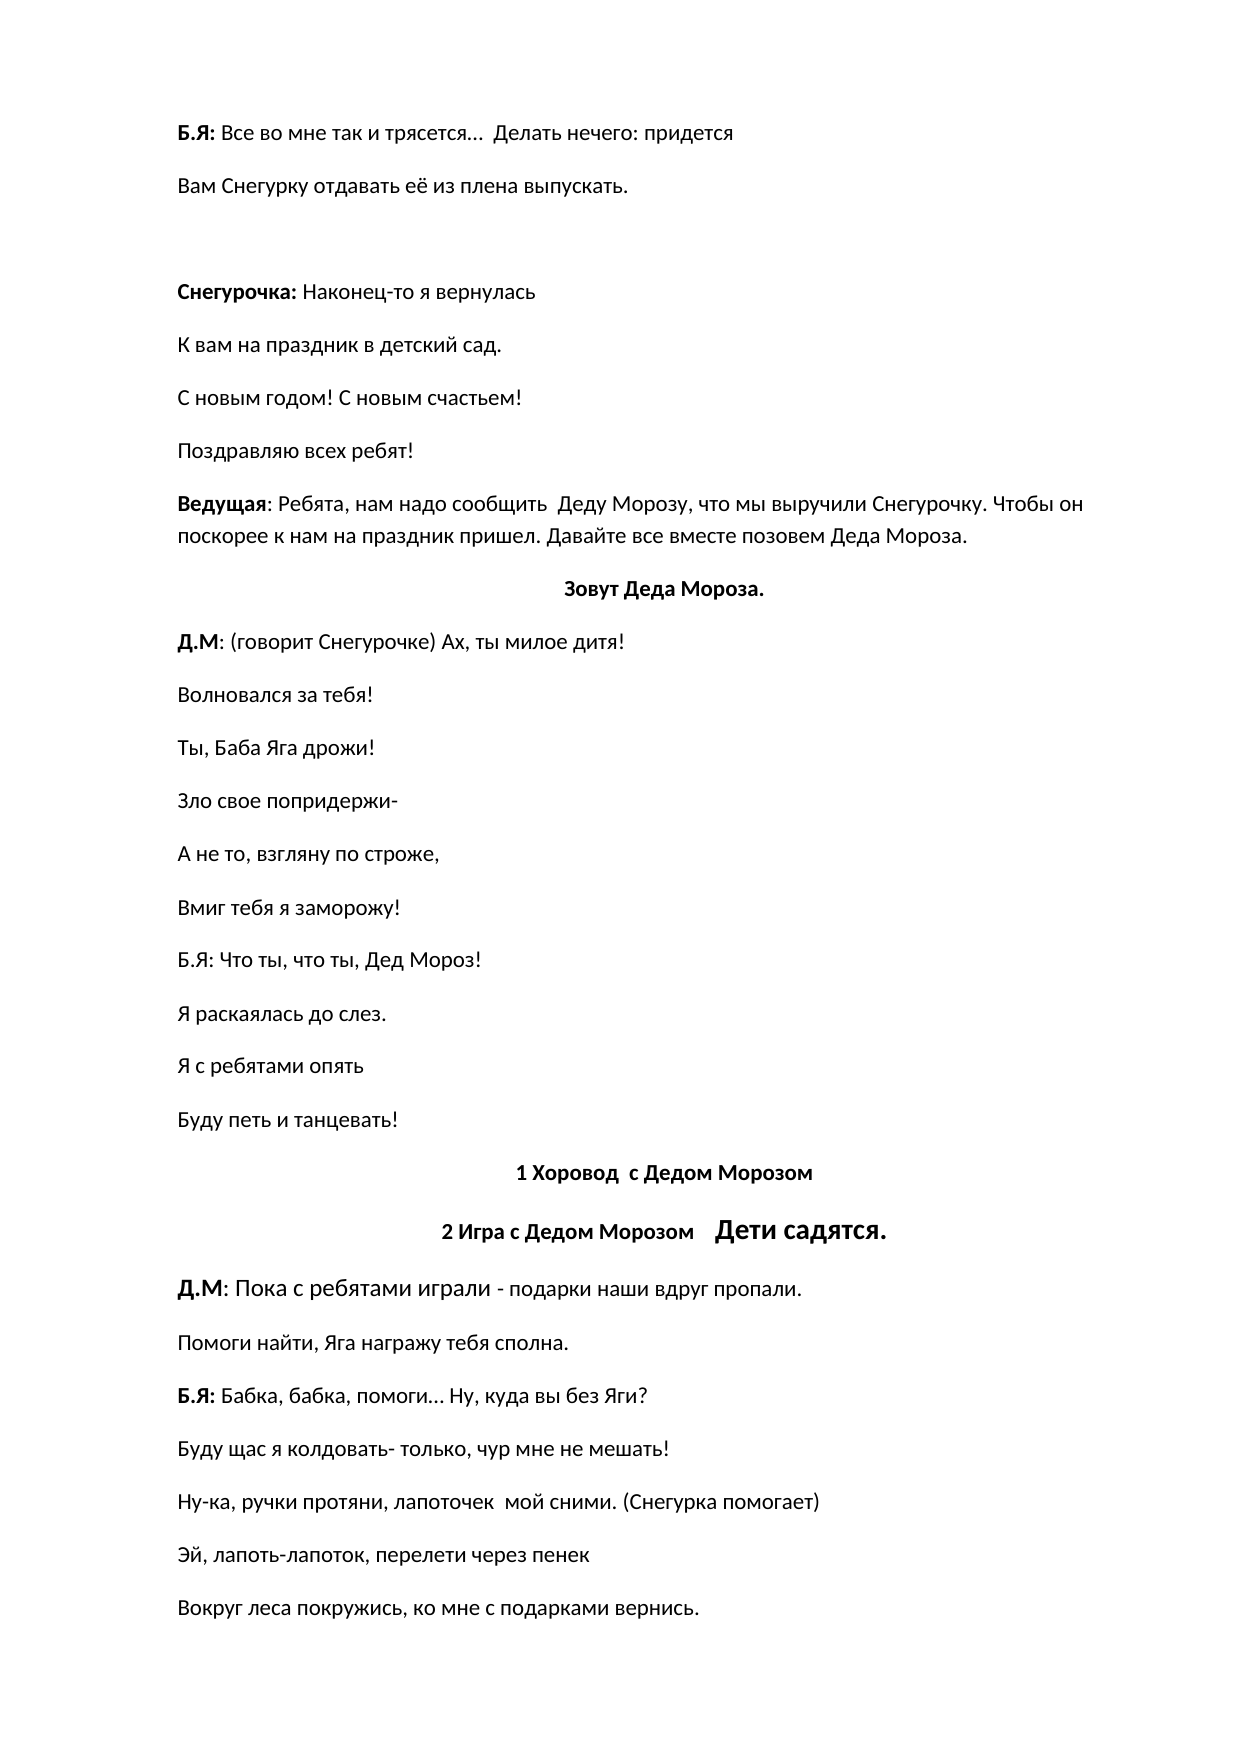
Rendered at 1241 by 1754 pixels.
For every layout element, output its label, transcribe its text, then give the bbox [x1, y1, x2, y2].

text Буду щас я колдовать- только, чур мне не мешать! [177, 1434, 1152, 1462]
text Ведущая: Ребята, нам надо сообщить Деду Морозу, что мы выручили Снегурочку. Чтобы он поскорее к нам на праздник пришел. Давайте все вместе позовем Деда Мороза. [177, 489, 1152, 549]
text Вокруг леса покружись, ко мне с подарками вернись. [177, 1593, 1152, 1621]
text А не то, взгляну по строже, [177, 839, 1152, 868]
text Буду петь и танцевать! [177, 1105, 1152, 1133]
text Д.М: (говорит Снегурочке) Ах, ты милое дитя! [177, 627, 1152, 656]
text Вмиг тебя я заморожу! [177, 893, 1152, 921]
text Помоги найти, Яга награжу тебя сполна. [177, 1328, 1152, 1356]
text Поздравляю всех ребят! [177, 436, 1152, 464]
text Я с ребятами опять [177, 1052, 1152, 1080]
text Волновался за тебя! [177, 681, 1152, 708]
text Снегурочка: Наконец-то я вернулась [177, 277, 1152, 305]
text Б.Я: Что ты, что ты, Дед Мороз! [177, 946, 1152, 974]
text Ты, Баба Яга дрожи! [177, 733, 1152, 762]
text С новым годом! С новым счастьем! [177, 383, 1152, 411]
text Б.Я: Все во мне так и трясется… Делать нечего: придется [177, 118, 1152, 146]
text Зовут Деда Мороза. [177, 574, 1152, 602]
text Вам Снегурку отдавать её из плена выпускать. [177, 171, 1152, 199]
text Зло свое попридержи- [177, 787, 1152, 814]
text Д.М: Пока с ребятами играли - подарки наши вдруг пропали. [177, 1272, 1152, 1303]
text 1 Хоровод с Дедом Морозом [177, 1158, 1152, 1186]
text Б.Я: Бабка, бабка, помоги… Ну, куда вы без Яги? [177, 1381, 1152, 1409]
text К вам на праздник в детский сад. [177, 330, 1152, 358]
text 2 Игра с Дедом Морозом Дети садятся. [177, 1211, 1152, 1246]
text Я раскаялась до слез. [177, 999, 1152, 1027]
text Ну-ка, ручки протяни, лапоточек мой сними. (Снегурка помогает) [177, 1487, 1152, 1515]
text Эй, лапоть-лапоток, перелети через пенек [177, 1540, 1152, 1568]
